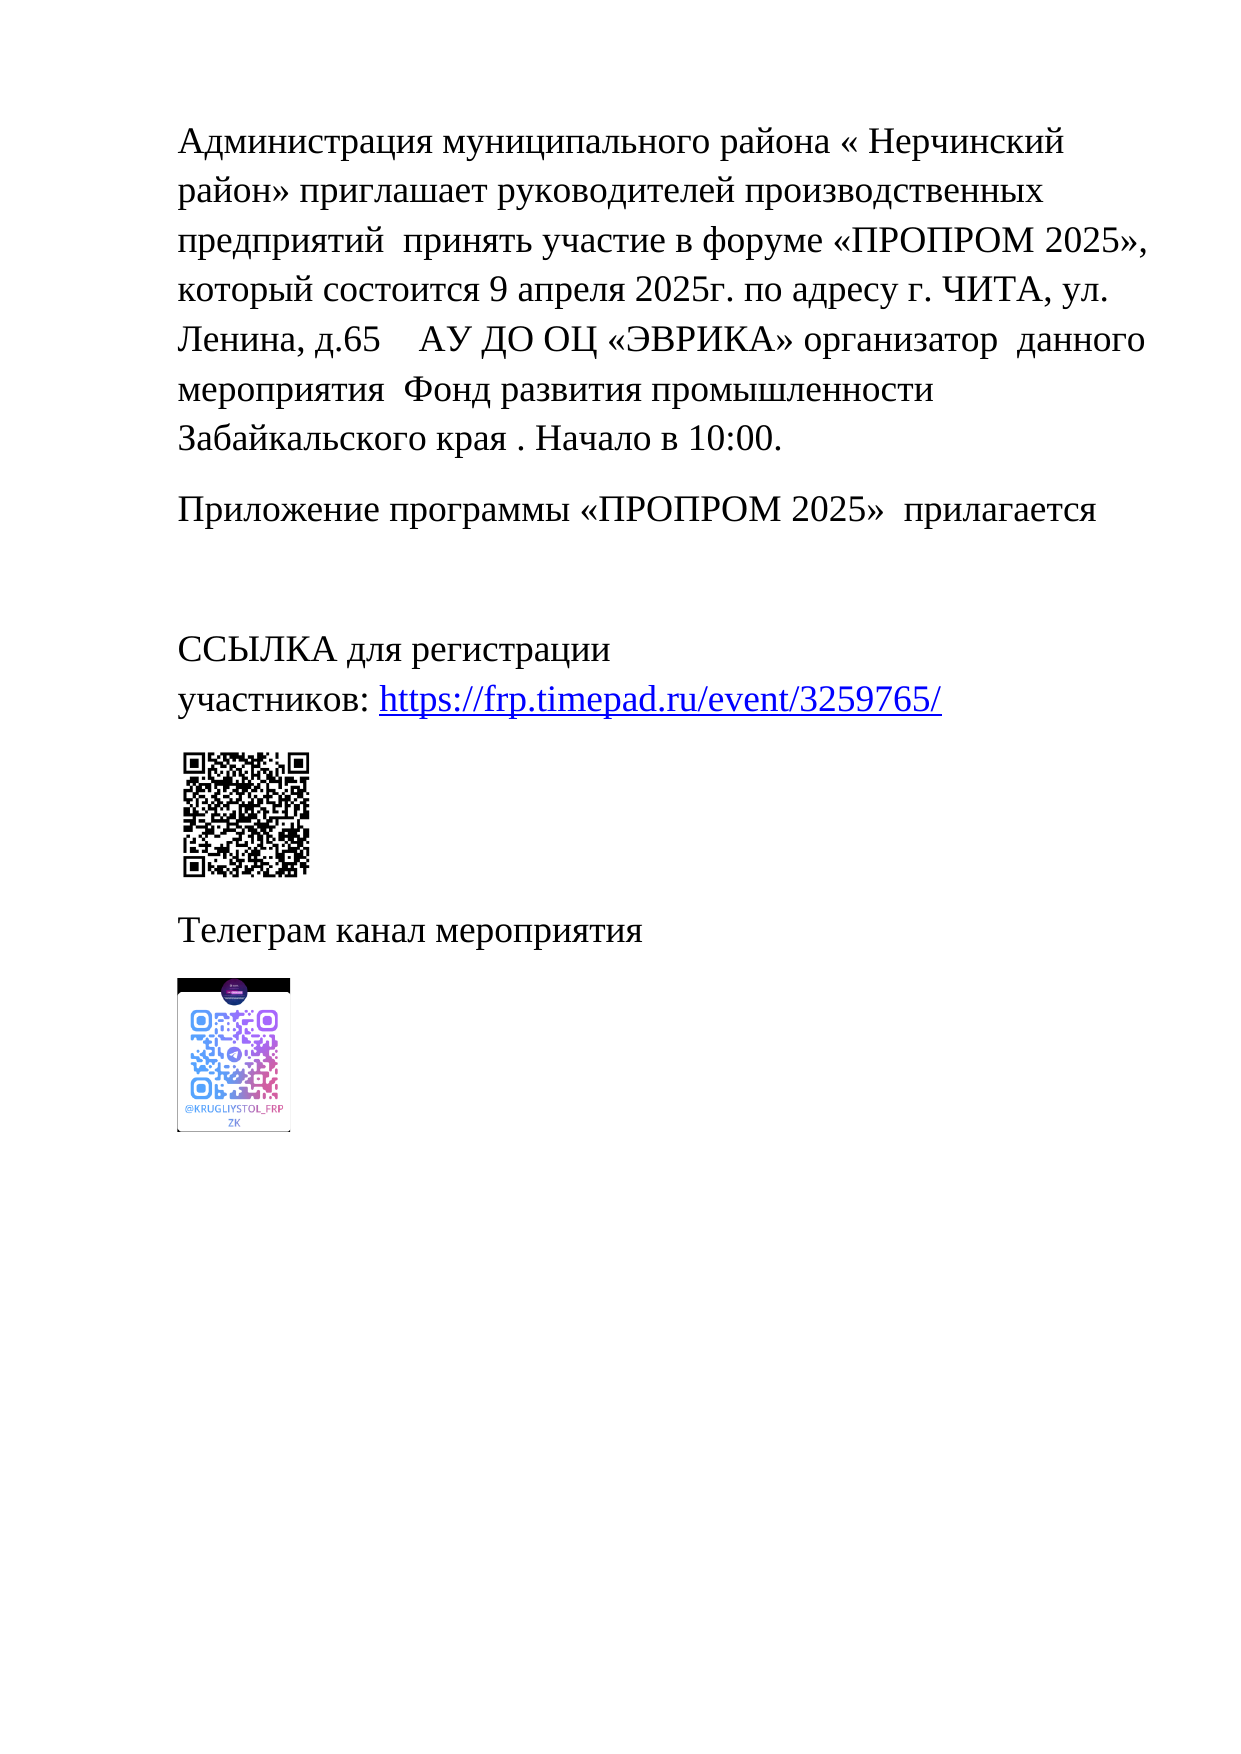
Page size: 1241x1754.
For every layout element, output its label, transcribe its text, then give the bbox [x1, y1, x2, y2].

text Администрация муниципального района « Нерчинский район» приглашает руководителей производственных предприятий принять участие в форуме «ПРОПРОМ 2025», который состоится 9 апреля 2025г. по адресу г. ЧИТА, ул. Ленина, д.65 АУ ДО ОЦ «ЭВРИКА» организатор данного мероприятия Фонд развития промышленности Забайкальского края . Начало в 10:00. [177, 118, 1152, 459]
text Телеграм канал мероприятия [177, 908, 1152, 951]
text Приложение программы «ПРОПРОМ 2025» прилагается [177, 486, 1152, 529]
picture [177, 978, 291, 1132]
picture [177, 746, 315, 883]
text ССЫЛКА для регистрации участников: https://frp.timepad.ru/event/3259765/ [177, 627, 1152, 719]
